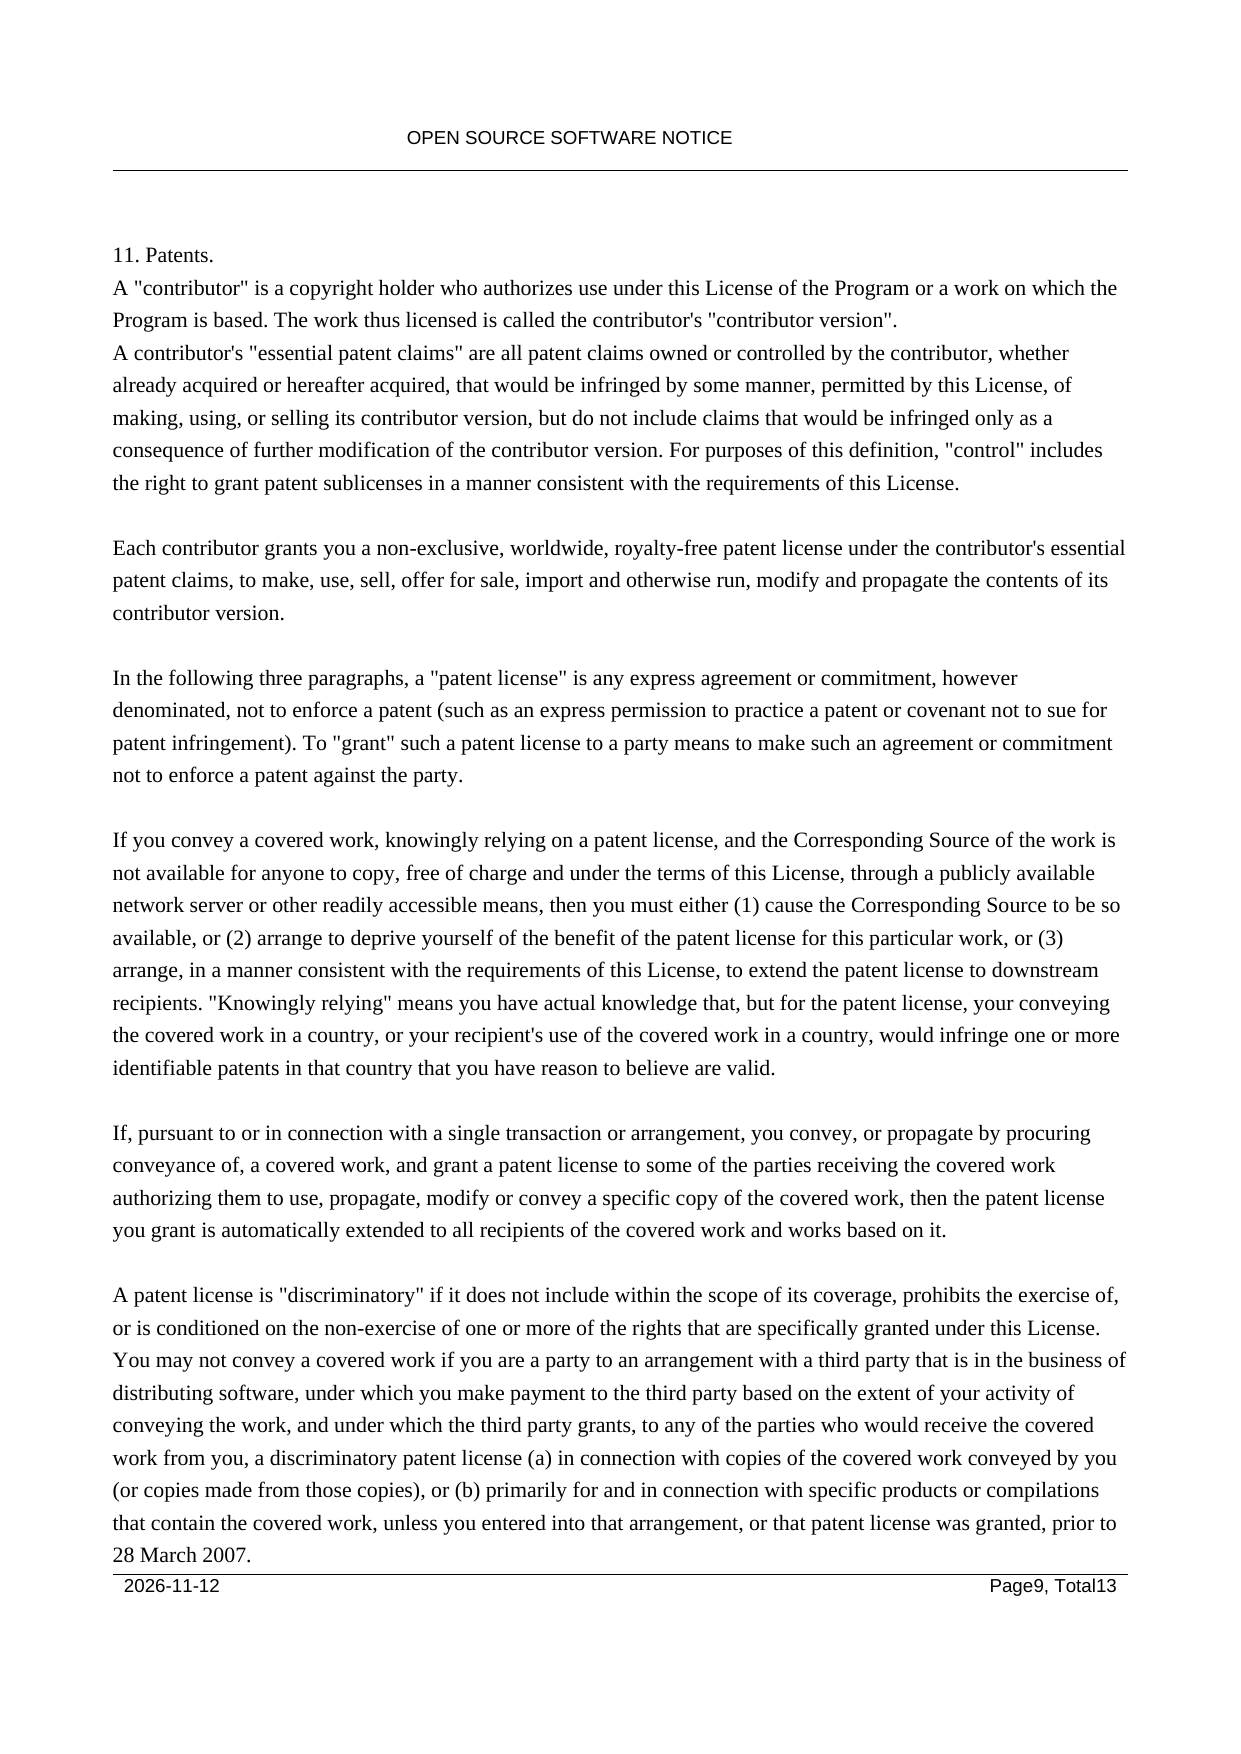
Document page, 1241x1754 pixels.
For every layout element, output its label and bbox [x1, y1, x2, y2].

text [112, 206, 1128, 1571]
